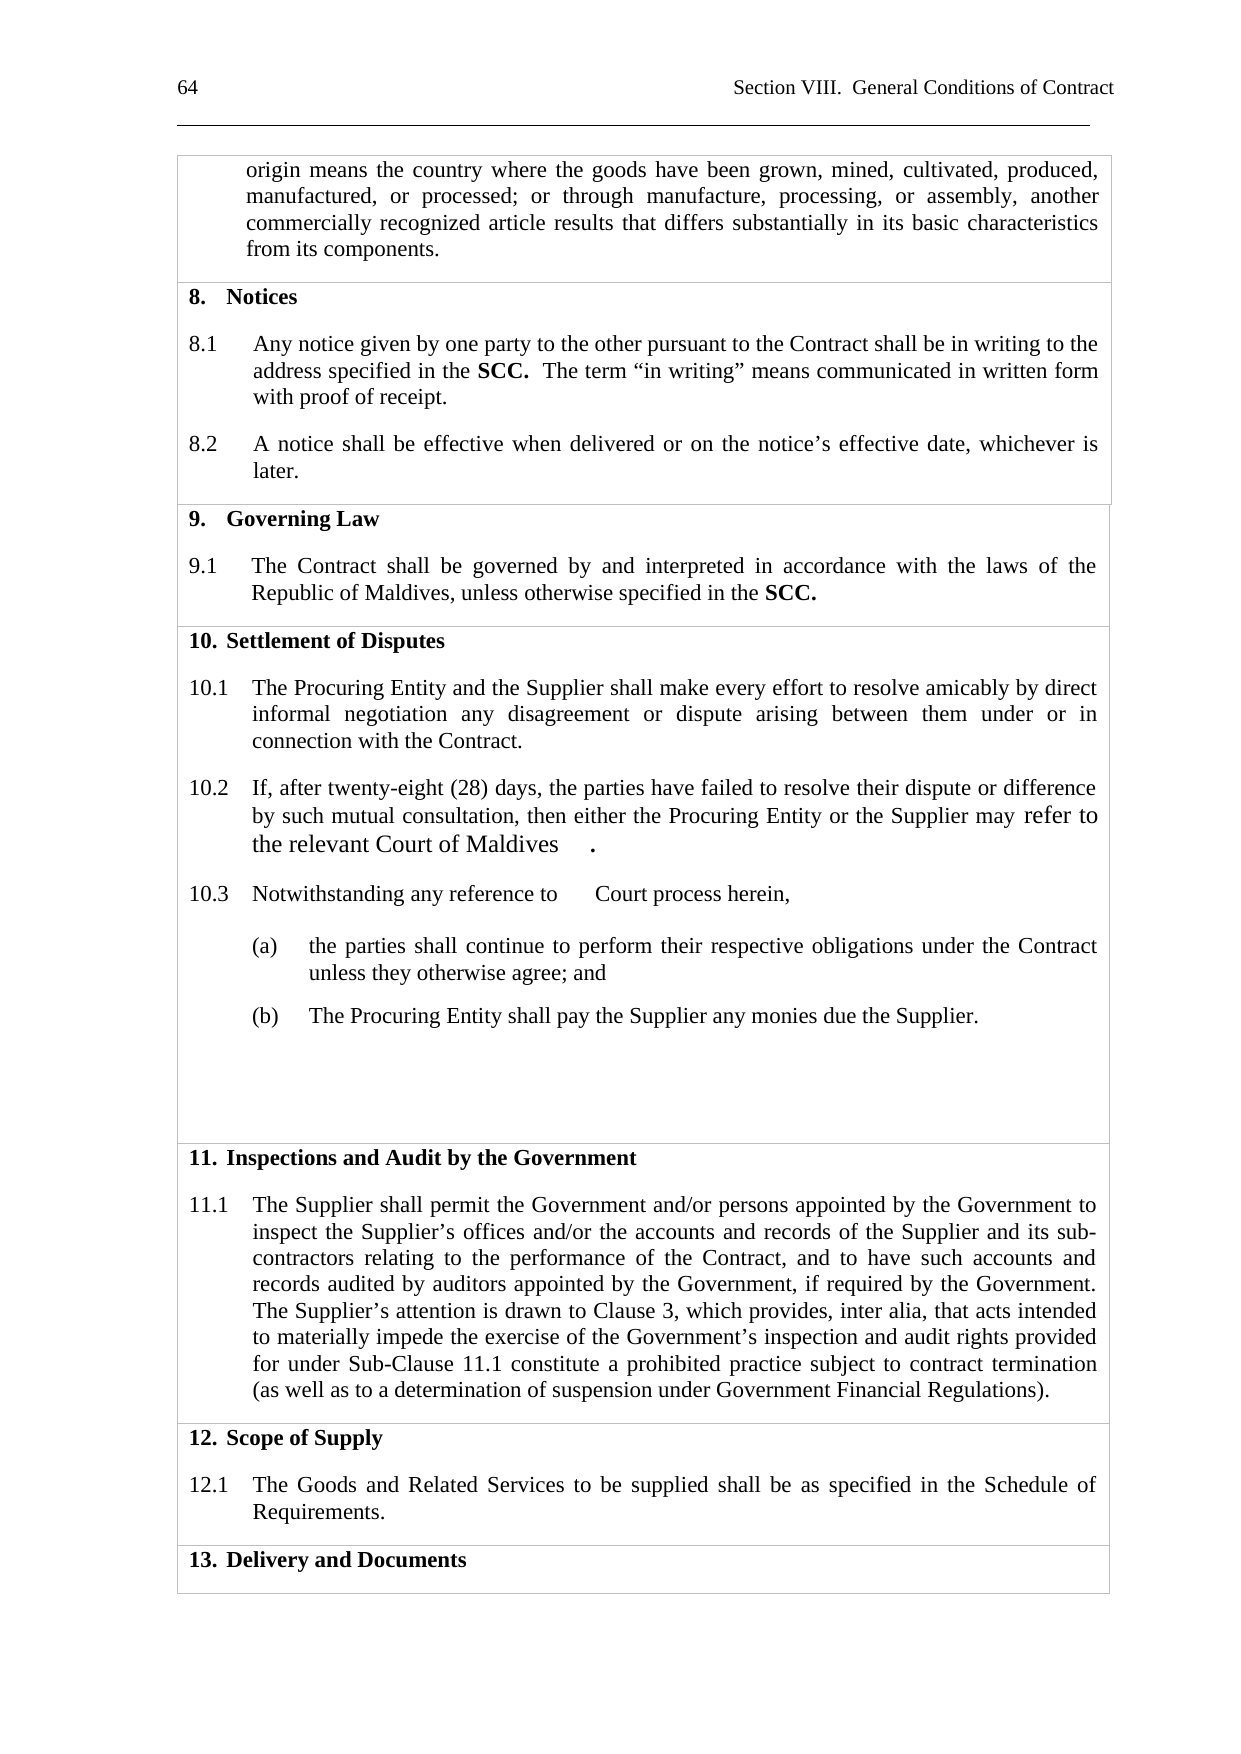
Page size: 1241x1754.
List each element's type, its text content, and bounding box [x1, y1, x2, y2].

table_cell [178, 1546, 1109, 1593]
table_cell Notices Any notice given by one party to the other pursuant to the Contract shall be in writing to the address specified in the SCC. The term “in writing” means communicated in written form with proof of receipt. A notice shall be effective when delivered or on the notice’s effective date, whichever is later. [178, 283, 1111, 504]
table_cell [178, 156, 1111, 282]
table_cell Governing Law The Contract shall be governed by and interpreted in accordance with the laws of the Republic of Maldives, unless otherwise specified in the SCC. [178, 505, 1109, 626]
table_cell Scope of Supply 12.1 The Goods and Related Services to be supplied shall be as specified in the Schedule of Requirements. [178, 1424, 1109, 1545]
table_cell Inspections and Audit by the Government The Supplier shall permit the Government and/or persons appointed by the Government to inspect the Supplier’s offices and/or the accounts and records of the Supplier and its sub-contractors relating to the performance of the Contract, and to have such accounts and records audited by auditors appointed by the Government, if required by the Government. The Supplier’s attention is drawn to Clause 3, which provides, inter alia, that acts intended to materially impede the exercise of the Government’s inspection and audit rights provided for under Sub-Clause 11.1 constitute a prohibited practice subject to contract termination (as well as to a determination of suspension under Government Financial Regulations). [178, 1144, 1109, 1423]
table_cell Settlement of Disputes The Procuring Entity and the Supplier shall make every effort to resolve amicably by direct informal negotiation any disagreement or dispute arising between them under or in connection with the Contract. If, after twenty-eight (28) days, the parties have failed to resolve their dispute or difference by such mutual consultation, then either the Procuring Entity or the Supplier may refer to the relevant Court of Maldives Notwithstanding any reference to herein, the parties shall continue to perform their respective obligations under the Contract unless they otherwise agree; and The Procuring Entity shall pay the Supplier any monies due the Supplier. [178, 627, 1109, 1143]
